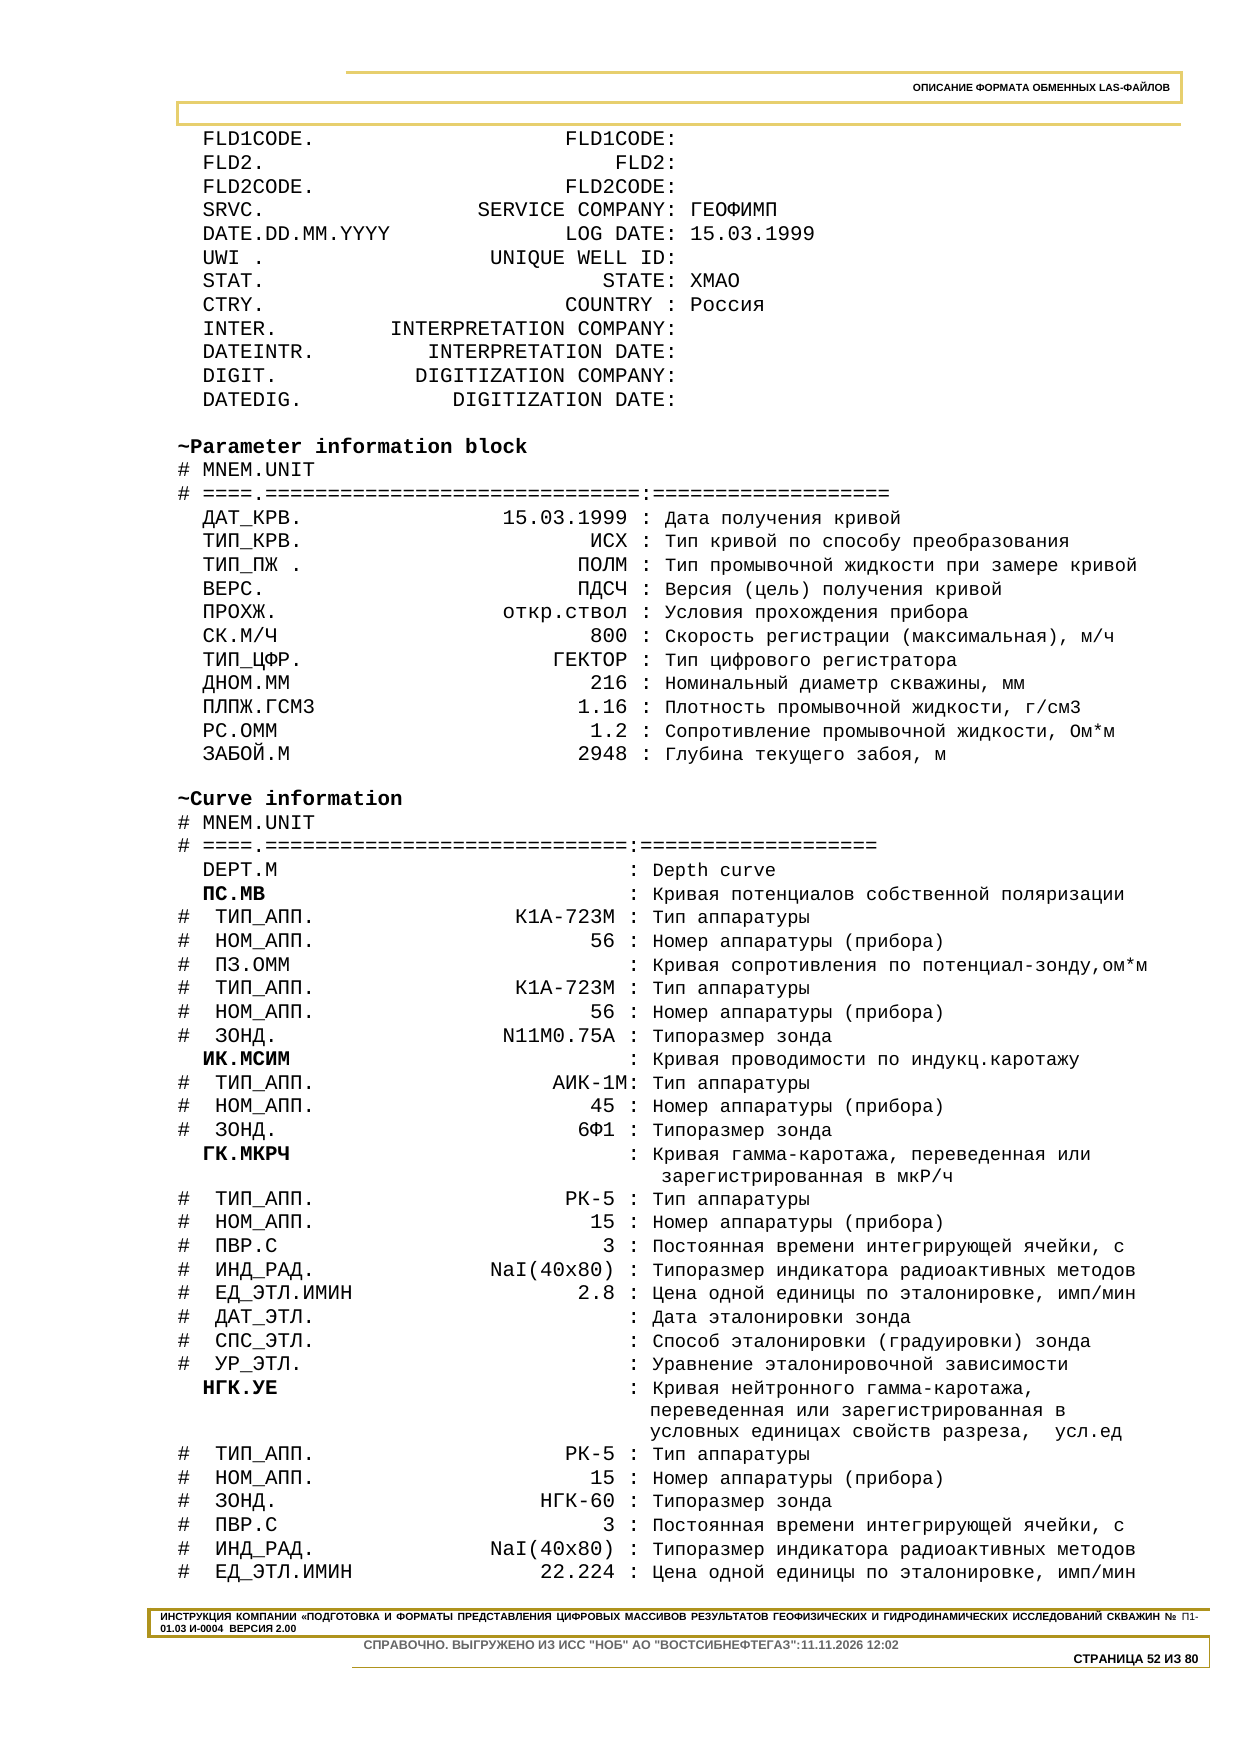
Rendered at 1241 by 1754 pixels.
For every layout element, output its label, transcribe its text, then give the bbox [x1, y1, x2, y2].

text ~Curve information [177, 788, 1181, 812]
text ВЕРС. ПДСЧ : Версия (цель) получения кривой [177, 578, 1181, 601]
text # ТИП_АПП. К1А-723М : Тип аппаратуры [177, 977, 1181, 1001]
text переведенная или зарегистрированная в [177, 1401, 1181, 1422]
text # ЕД_ЭТЛ.ИМИН 2.8 : Цена одной единицы по эталонировке, имп/мин [177, 1282, 1181, 1306]
text ТИП_КРВ. ИСХ : Тип кривой по способу преобразования [177, 530, 1181, 554]
text # ПВР.С 3 : Постоянная времени интегрирующей ячейки, с [177, 1514, 1181, 1538]
text ЗАБОЙ.М 2948 : Глубина текущего забоя, м [177, 743, 1181, 767]
text DIGIT. DIGITIZATION COMPANY: [177, 365, 1181, 388]
text ДАТ_КРВ. 15.03.1999 : Дата получения кривой [177, 507, 1181, 530]
text # ТИП_АПП. РК-5 : Тип аппаратуры [177, 1443, 1181, 1467]
text условных единицах свойств разреза, усл.ед [177, 1422, 1181, 1443]
text # ЗОНД. N11M0.75A : Типоразмер зонда [177, 1024, 1181, 1048]
text # ПЗ.ОММ : Кривая сопротивления по потенциал-зонду,ом*м [177, 954, 1181, 977]
text INTER. INTERPRETATION COMPANY: [177, 318, 1181, 341]
text # ЗОНД. 6Ф1 : Типоразмер зонда [177, 1119, 1181, 1143]
text # ИНД_РАД. NaI(40x80) : Типоразмер индикатора радиоактивных методов [177, 1538, 1181, 1561]
text DATEDIG. DIGITIZATION DATE: [177, 388, 1181, 412]
text # НОМ_АПП. 15 : Номер аппаратуры (прибора) [177, 1211, 1181, 1235]
text # ДАТ_ЭТЛ. : Дата эталонировки зонда [177, 1306, 1181, 1329]
text # ТИП_АПП. К1А-723М : Тип аппаратуры [177, 906, 1181, 930]
text # НОМ_АПП. 56 : Номер аппаратуры (прибора) [177, 930, 1181, 954]
text ПРОХЖ. откр.ствол : Условия прохождения прибора [177, 601, 1181, 625]
text # ИНД_РАД. NaI(40x80) : Типоразмер индикатора радиоактивных методов [177, 1259, 1181, 1282]
text ИК.МСИМ : Кривая проводимости по индукц.каротажу [177, 1048, 1181, 1072]
text # MNEM.UNIT [177, 812, 1181, 835]
text ТИП_ЦФР. ГЕКТОР : Тип цифрового регистратора [177, 649, 1181, 672]
text ПЛПЖ.ГСМ3 1.16 : Плотность промывочной жидкости, г/см3 [177, 696, 1181, 719]
text НГК.УЕ : Кривая нейтронного гамма-каротажа, [177, 1377, 1181, 1401]
text # УР_ЭТЛ. : Уравнение эталонировочной зависимости [177, 1353, 1181, 1377]
text СК.М/Ч 800 : Скорость регистрации (максимальная), м/ч [177, 625, 1181, 649]
text # ====.=============================:=================== [177, 835, 1181, 859]
text ГК.МКРЧ : Кривая гамма-каротажа, переведенная или [177, 1143, 1181, 1166]
text # ТИП_АПП. РК-5 : Тип аппаратуры [177, 1188, 1181, 1211]
text # ====.==============================:=================== [177, 483, 1181, 507]
text SRVC. SERVICE COMPANY: ГЕОФИМП [177, 199, 1181, 223]
text # ЕД_ЭТЛ.ИМИН 22.224 : Цена одной единицы по эталонировке, имп/мин [177, 1561, 1181, 1585]
text # ПВР.С 3 : Постоянная времени интегрирующей ячейки, с [177, 1235, 1181, 1259]
text UWI . UNIQUE WELL ID: [177, 247, 1181, 270]
text # НОМ_АПП. 45 : Номер аппаратуры (прибора) [177, 1096, 1181, 1119]
text ТИП_ПЖ . ПОЛМ : Тип промывочной жидкости при замере кривой [177, 554, 1181, 578]
text # НОМ_АПП. 56 : Номер аппаратуры (прибора) [177, 1001, 1181, 1024]
text # MNEM.UNIT [177, 459, 1181, 483]
text ПС.МВ : Кривая потенциалов собственной поляризации [177, 883, 1181, 906]
text # СПС_ЭТЛ. : Способ эталонировки (градуировки) зонда [177, 1329, 1181, 1353]
text DEPT.M : Depth curve [177, 859, 1181, 883]
text # ЗОНД. НГК-60 : Типоразмер зонда [177, 1490, 1181, 1514]
text FLD2CODE. FLD2CODE: [177, 176, 1181, 199]
text зарегистрированная в мкР/ч [177, 1166, 1181, 1188]
text ДНОМ.ММ 216 : Номинальный диаметр скважины, мм [177, 672, 1181, 696]
text FLD1CODE. FLD1CODE: [177, 128, 1181, 152]
text DATE.DD.MM.YYYY LOG DATE: 15.03.1999 [177, 223, 1181, 247]
text DATEINTR. INTERPRETATION DATE: [177, 341, 1181, 365]
text # НОМ_АПП. 15 : Номер аппаратуры (прибора) [177, 1467, 1181, 1490]
text CTRY. COUNTRY : Россия [177, 294, 1181, 318]
text # ТИП_АПП. АИК-1М: Тип аппаратуры [177, 1072, 1181, 1096]
text STAT. STATE: ХМАО [177, 270, 1181, 294]
text ~Parameter information block [177, 436, 1181, 459]
text РС.ОММ 1.2 : Сопротивление промывочной жидкости, Ом*м [177, 719, 1181, 743]
text FLD2. FLD2: [177, 152, 1181, 176]
